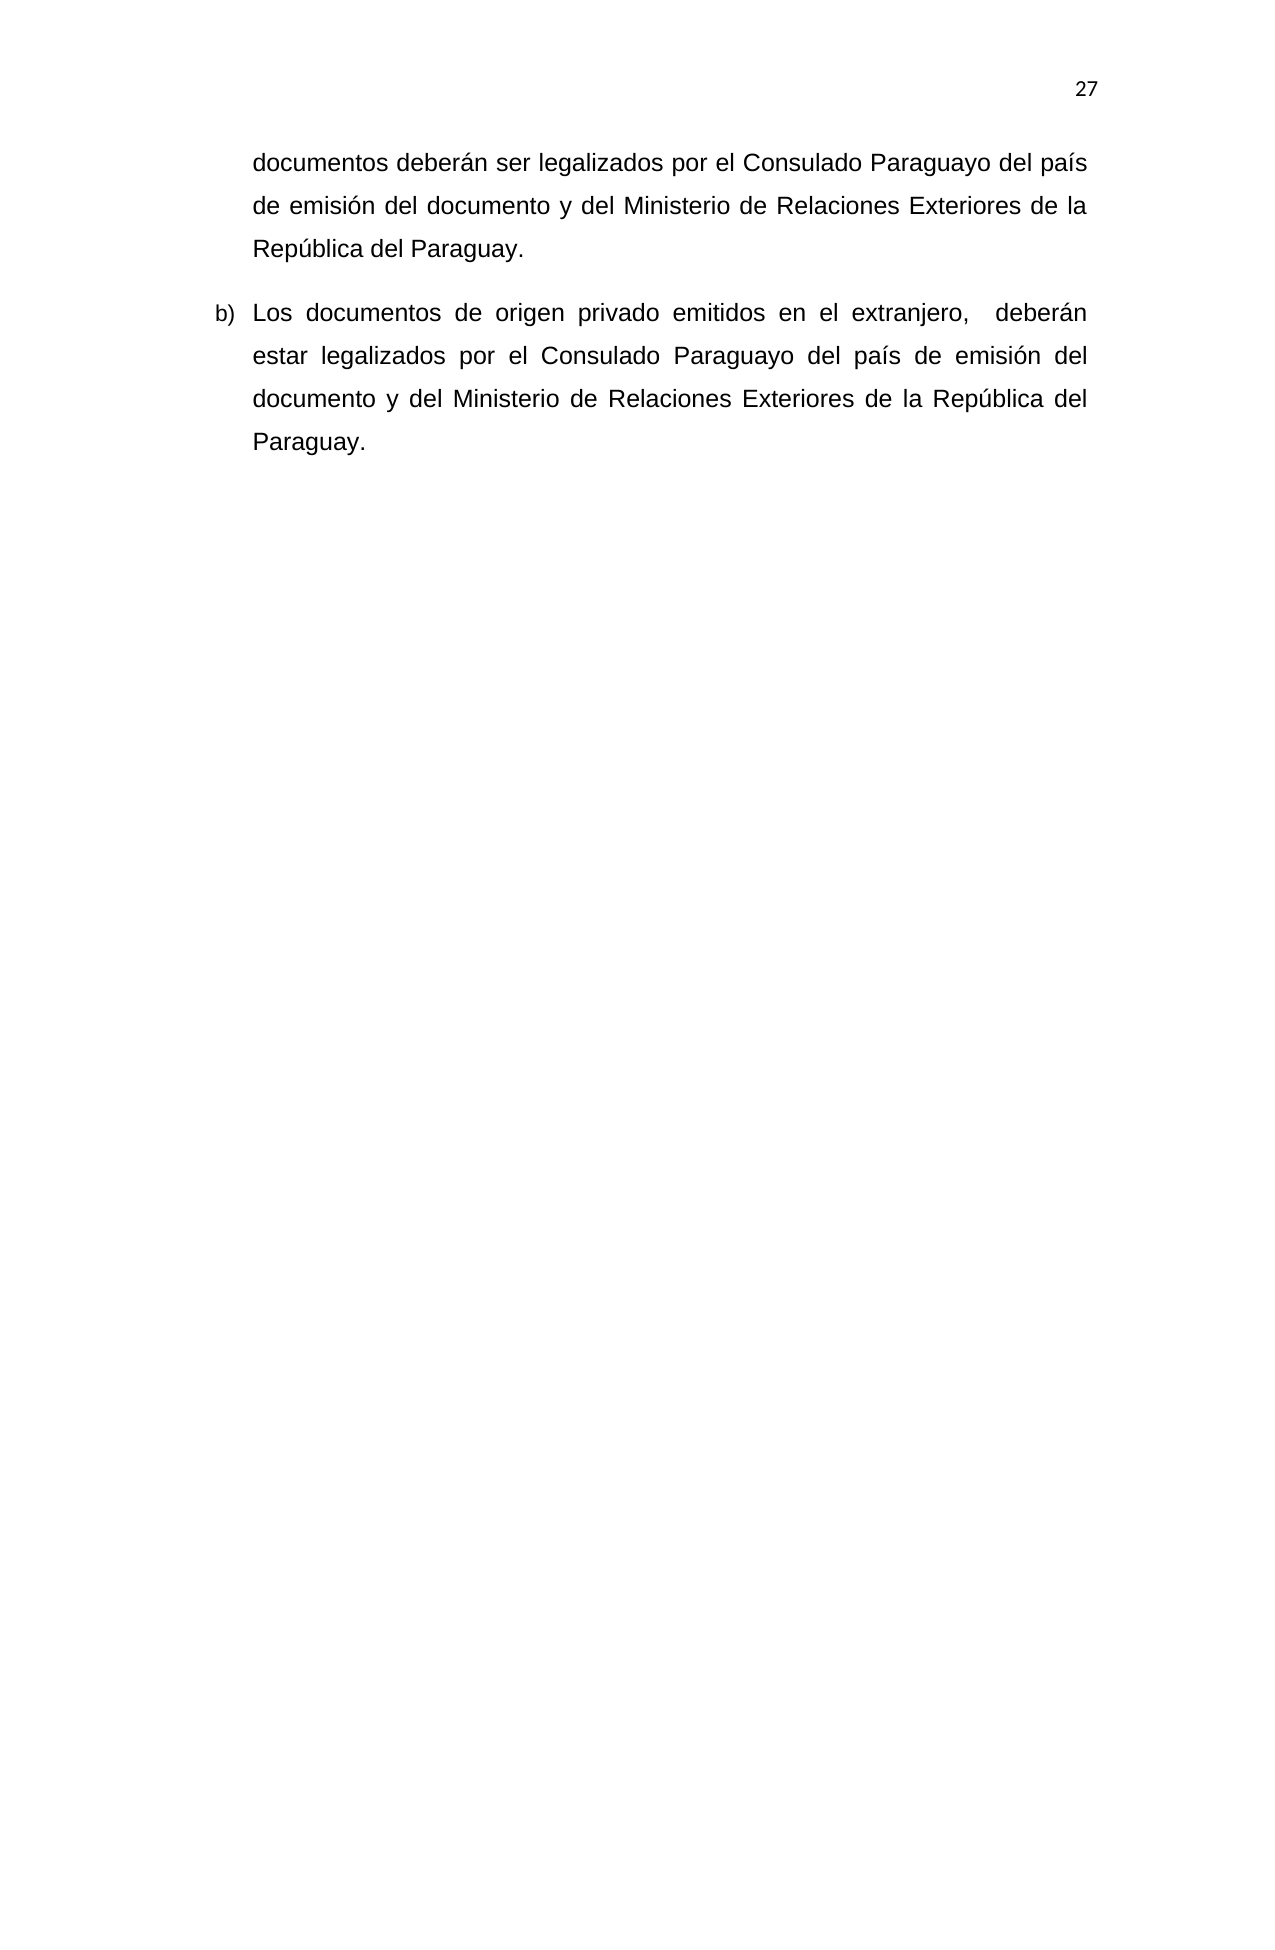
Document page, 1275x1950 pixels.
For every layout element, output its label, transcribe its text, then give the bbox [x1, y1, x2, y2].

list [215, 148, 1089, 263]
list Los documentos de origen privado emitidos en el extranjero, deberán estar legalizados por el Consulado Paraguayo del país de emisión del documento y del Ministerio de Relaciones Exteriores de la República del Paraguay. [215, 298, 1089, 456]
